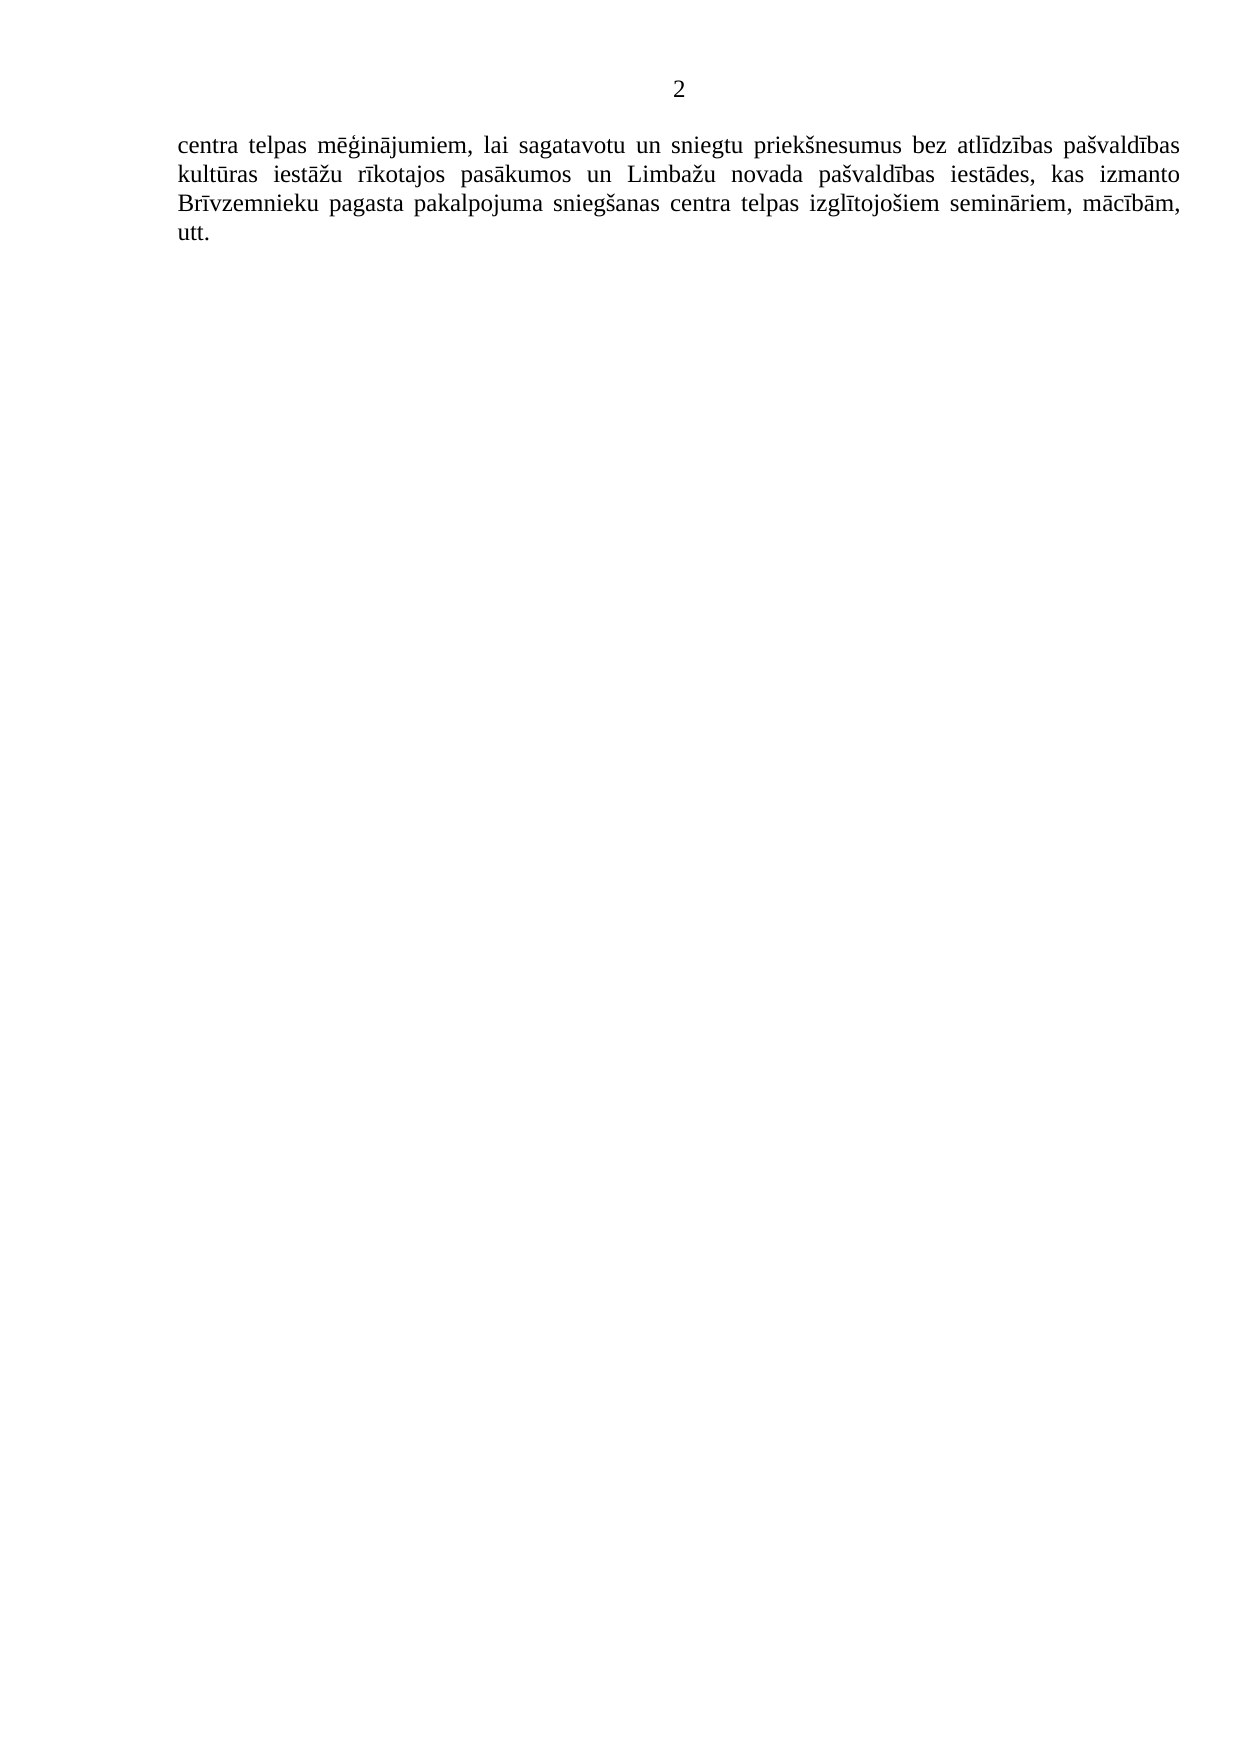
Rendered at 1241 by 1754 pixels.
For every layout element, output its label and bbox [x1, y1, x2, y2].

text [177, 131, 1181, 246]
